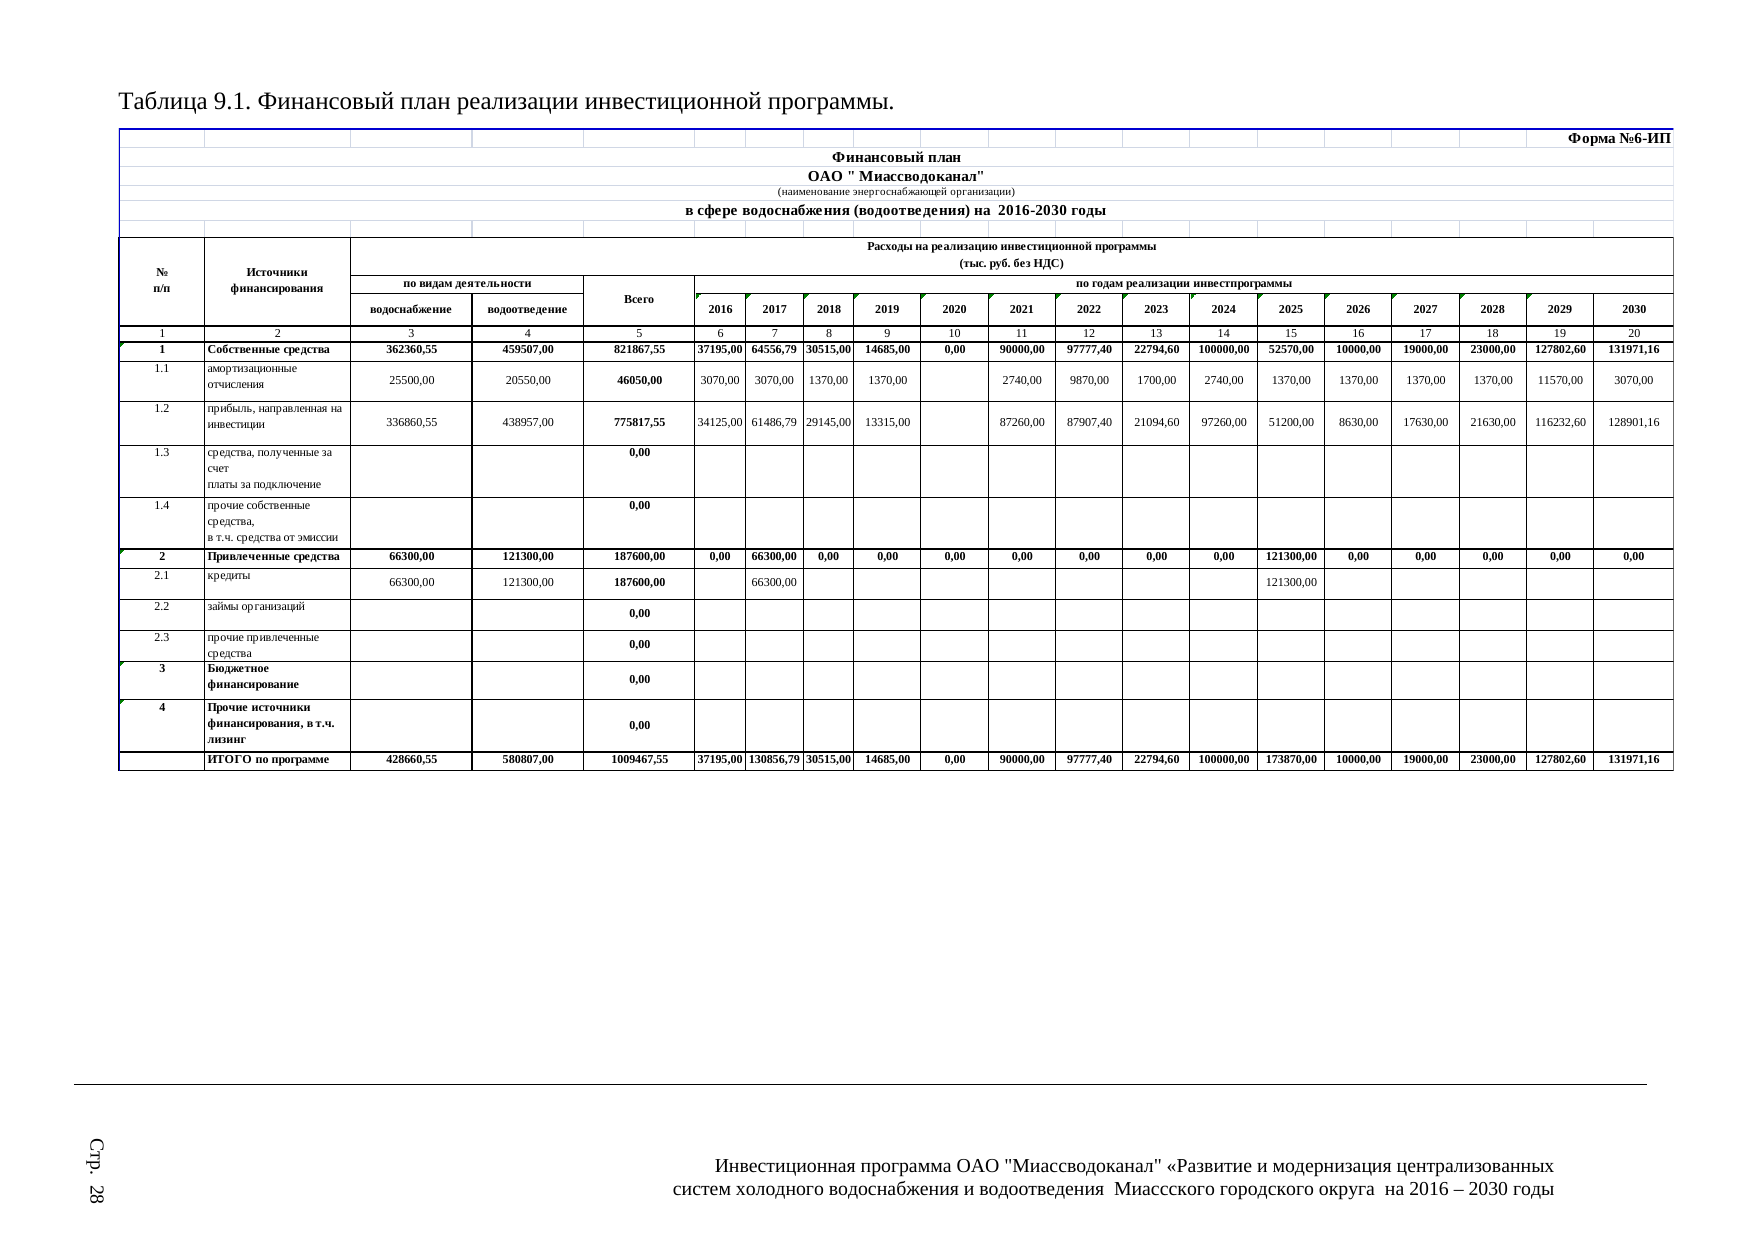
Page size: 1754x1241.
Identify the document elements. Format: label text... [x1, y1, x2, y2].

list Таблица 9.1. Финансовый план реализации инвестиционной программы. [118, 86, 1636, 115]
